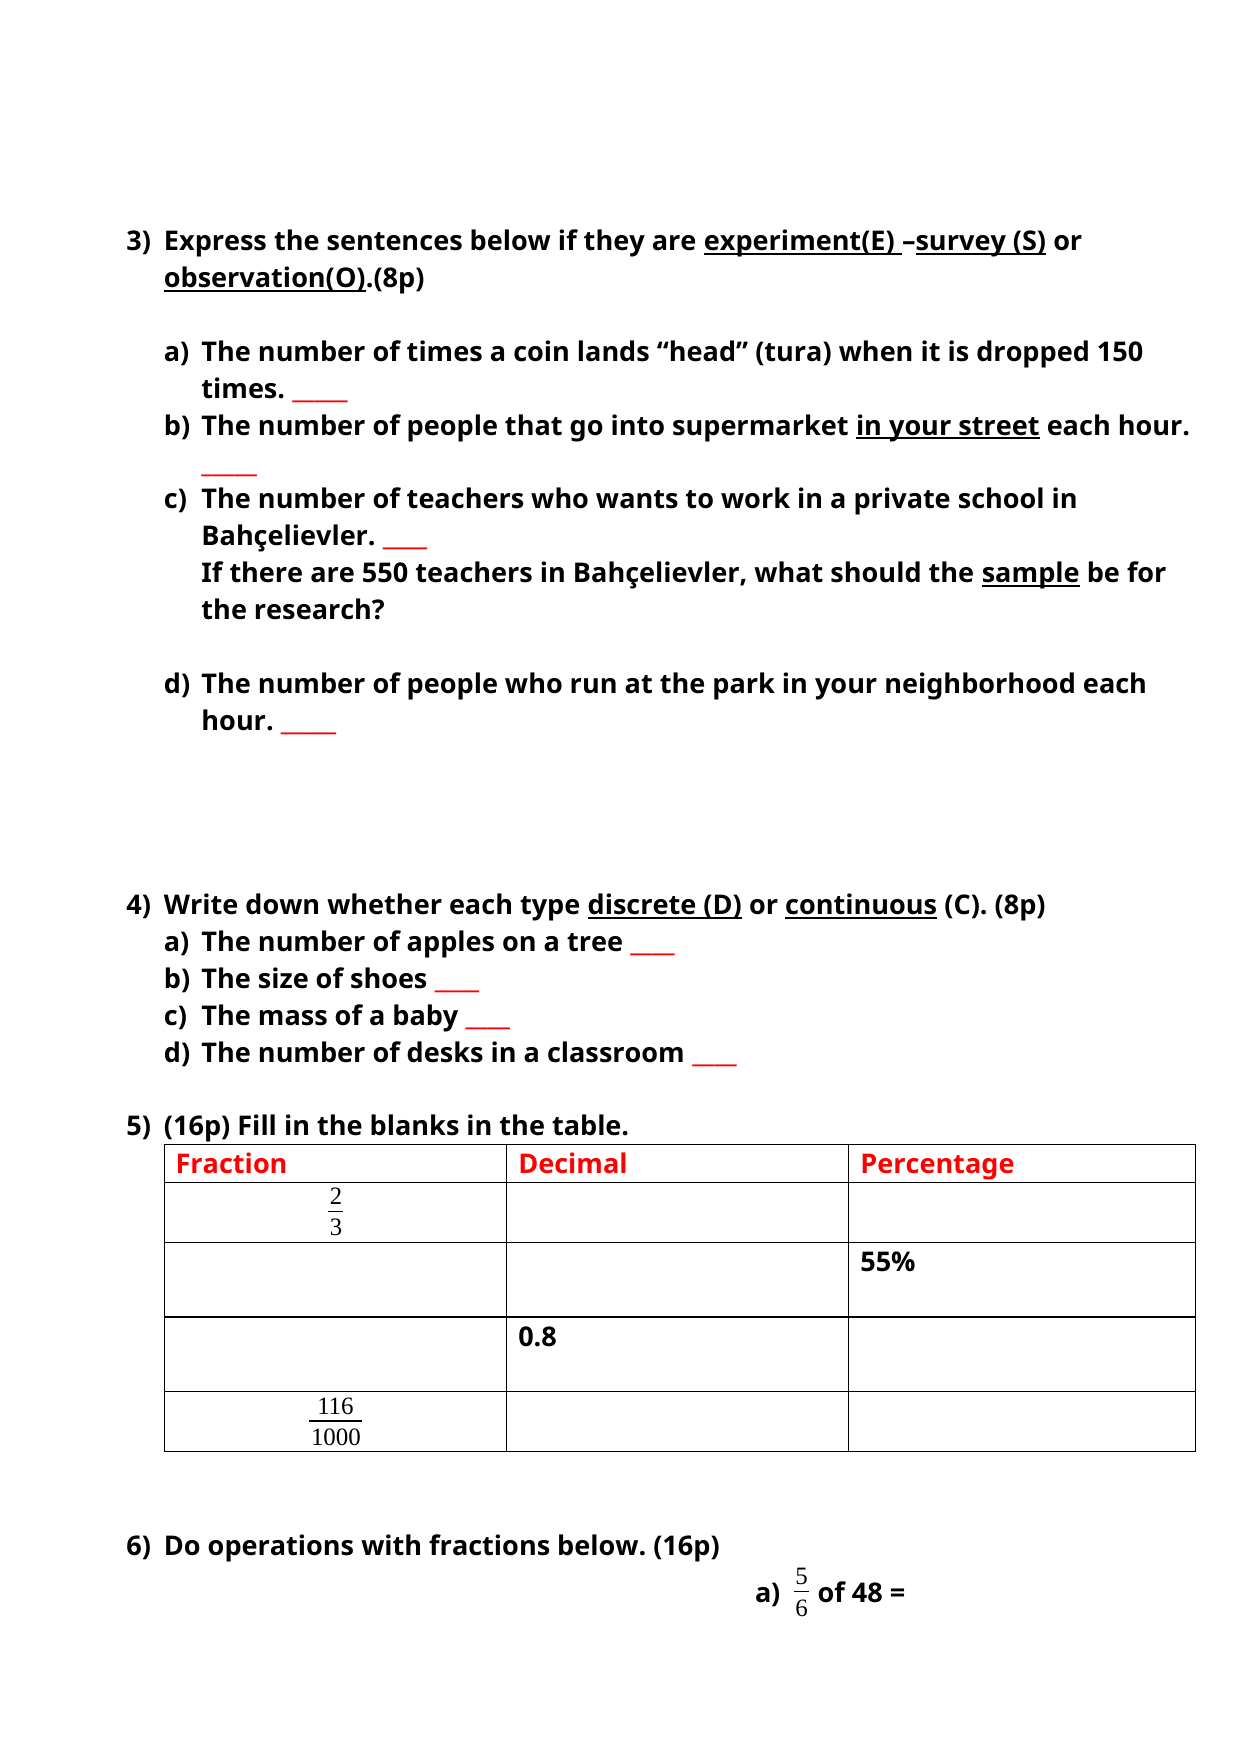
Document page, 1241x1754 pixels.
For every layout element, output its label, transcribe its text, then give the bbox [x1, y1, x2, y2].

table_cell [507, 1183, 848, 1242]
list Write down whether each type discrete (D) or continuous (C). (8p) [126, 886, 1196, 922]
table_cell [165, 1318, 506, 1391]
list of 48 = [755, 1563, 1196, 1622]
table_header Fraction [165, 1145, 506, 1182]
table_header Decimal [507, 1145, 848, 1182]
list The number of times a coin lands “head” (tura) when it is dropped 150 times. _____ [164, 332, 1196, 406]
list The number of teachers who wants to work in a private school in Bahçelievler. ____ [164, 480, 1196, 554]
table_cell [507, 1392, 848, 1451]
list The size of shoes ____ [164, 959, 1196, 996]
table_cell [849, 1183, 1195, 1242]
table_header Percentage [849, 1145, 1195, 1182]
list The number of people that go into supermarket in your street each hour. _____ [164, 406, 1196, 480]
list The number of desks in a classroom ____ [164, 1033, 1196, 1070]
list Do operations with fractions below. (16p) [126, 1526, 1196, 1563]
list The mass of a baby ____ [164, 996, 1196, 1033]
list The number of people who run at the park in your neighborhood each hour. _____ [164, 664, 1196, 738]
table_cell 0.8 [507, 1318, 848, 1391]
table_cell [165, 1183, 506, 1242]
list Express the sentences below if they are experiment(E) –survey (S) or observation(O).(8p) [126, 222, 1196, 296]
text If there are 550 teachers in Bahçelievler, what should the sample be for the research? [201, 554, 1196, 627]
table_cell [849, 1392, 1195, 1451]
table_cell [165, 1392, 506, 1451]
list (16p) Fill in the blanks in the table. [126, 1107, 1196, 1144]
table_cell [507, 1243, 848, 1316]
table_cell 55% [849, 1243, 1195, 1316]
list The number of apples on a tree ____ [164, 922, 1196, 959]
table_cell [849, 1318, 1195, 1391]
table_cell [165, 1243, 506, 1316]
